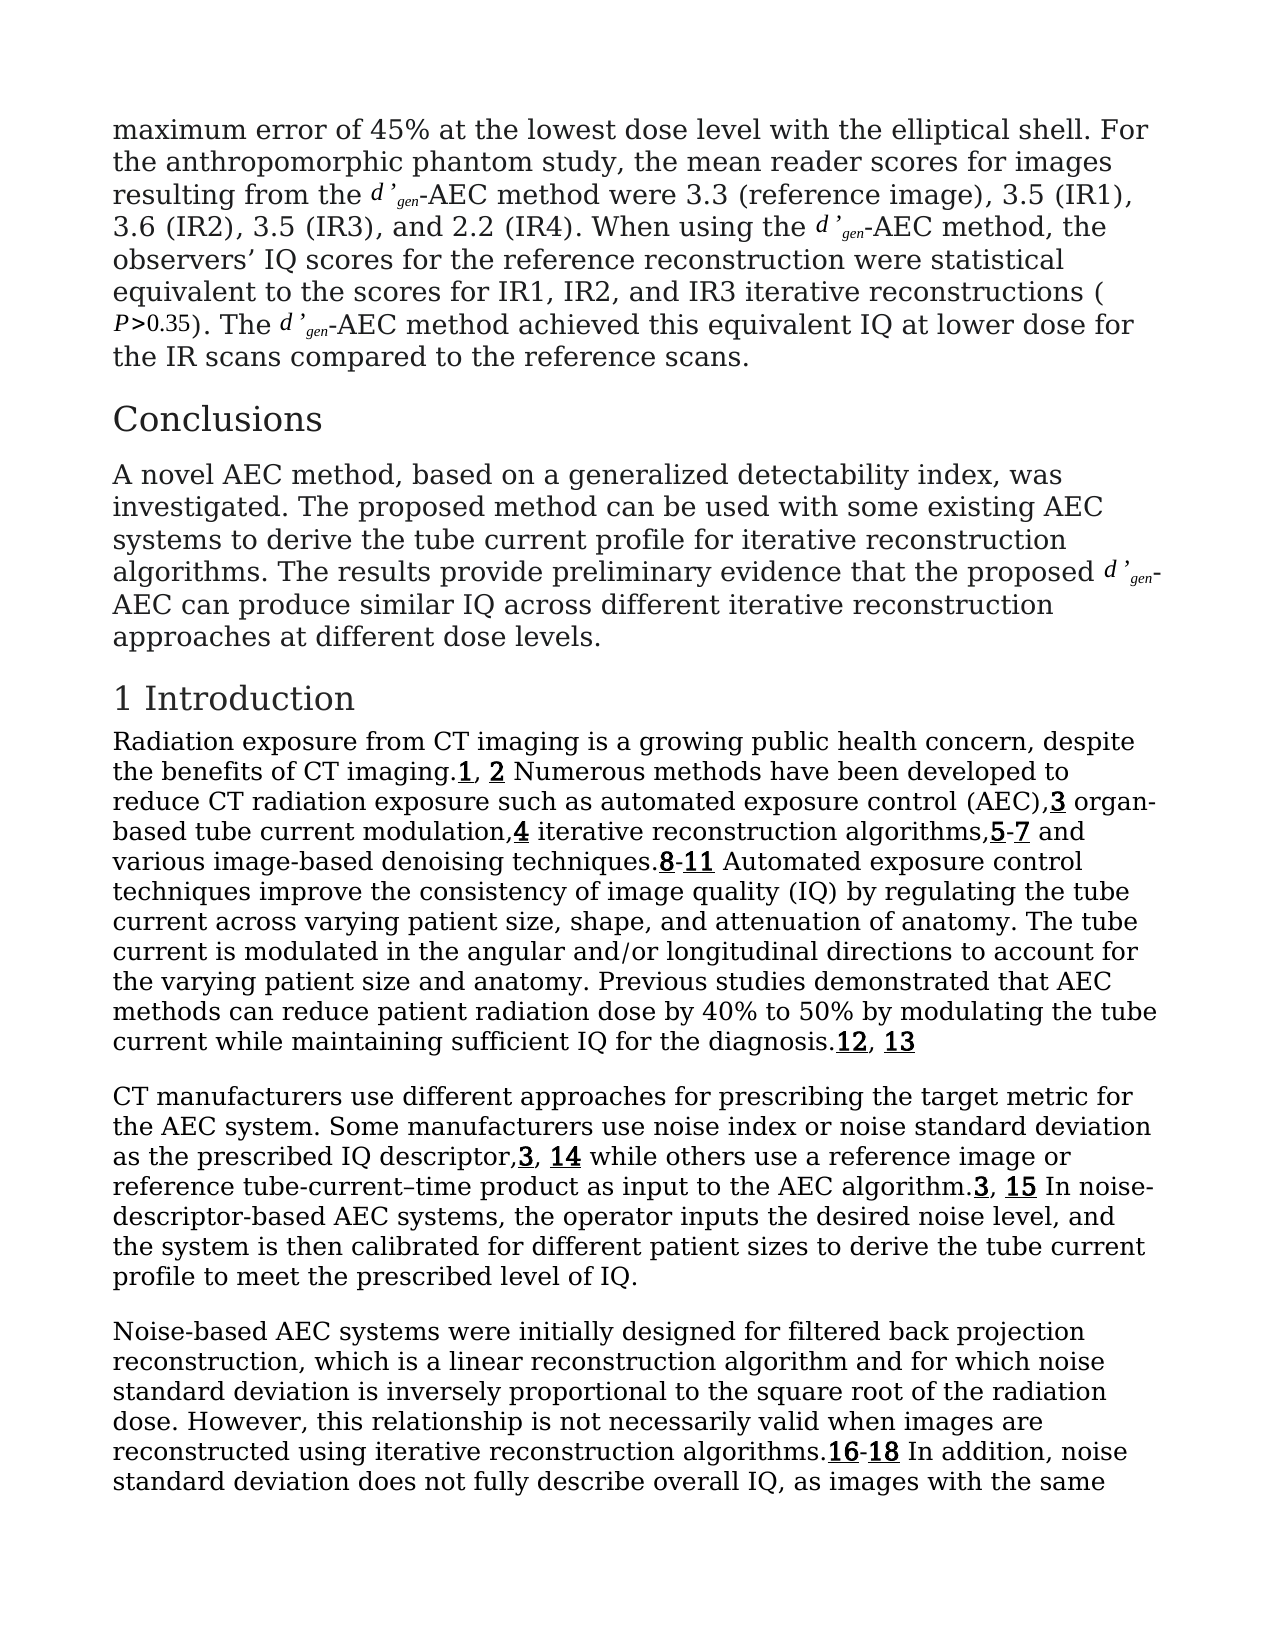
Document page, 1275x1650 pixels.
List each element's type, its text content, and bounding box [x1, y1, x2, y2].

text Radiation exposure from CT imaging is a growing public health concern, despite the benefits of CT imaging.1, 2 Numerous methods have been developed to reduce CT radiation exposure such as automated exposure control (AEC),3 organ‐based tube current modulation,4 iterative reconstruction algorithms,5-7 and various image‐based denoising techniques.8-11 Automated exposure control techniques improve the consistency of image quality (IQ) by regulating the tube current across varying patient size, shape, and attenuation of anatomy. The tube current is modulated in the angular and/or longitudinal directions to account for the varying patient size and anatomy. Previous studies demonstrated that AEC methods can reduce patient radiation dose by 40% to 50% by modulating the tube current while maintaining sufficient IQ for the diagnosis.12, 13 [112, 725, 1162, 1055]
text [112, 1315, 1162, 1495]
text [112, 112, 1162, 372]
text A novel AEC method, based on a generalized detectability index, was investigated. The proposed method can be used with some existing AEC systems to derive the tube current profile for iterative reconstruction algorithms. The results provide preliminary evidence that the proposed ‐AEC can produce similar IQ across different iterative reconstruction approaches at different dose levels. [112, 457, 1162, 652]
text Conclusions [112, 397, 1162, 439]
text CT manufacturers use different approaches for prescribing the target metric for the AEC system. Some manufacturers use noise index or noise standard deviation as the prescribed IQ descriptor,3, 14 while others use a reference image or reference tube‐current–time product as input to the AEC algorithm.3, 15 In noise‐descriptor‐based AEC systems, the operator inputs the desired noise level, and the system is then calibrated for different patient sizes to derive the tube current profile to meet the prescribed level of IQ. [112, 1080, 1162, 1290]
subtitle 1 Introduction [112, 677, 1162, 717]
